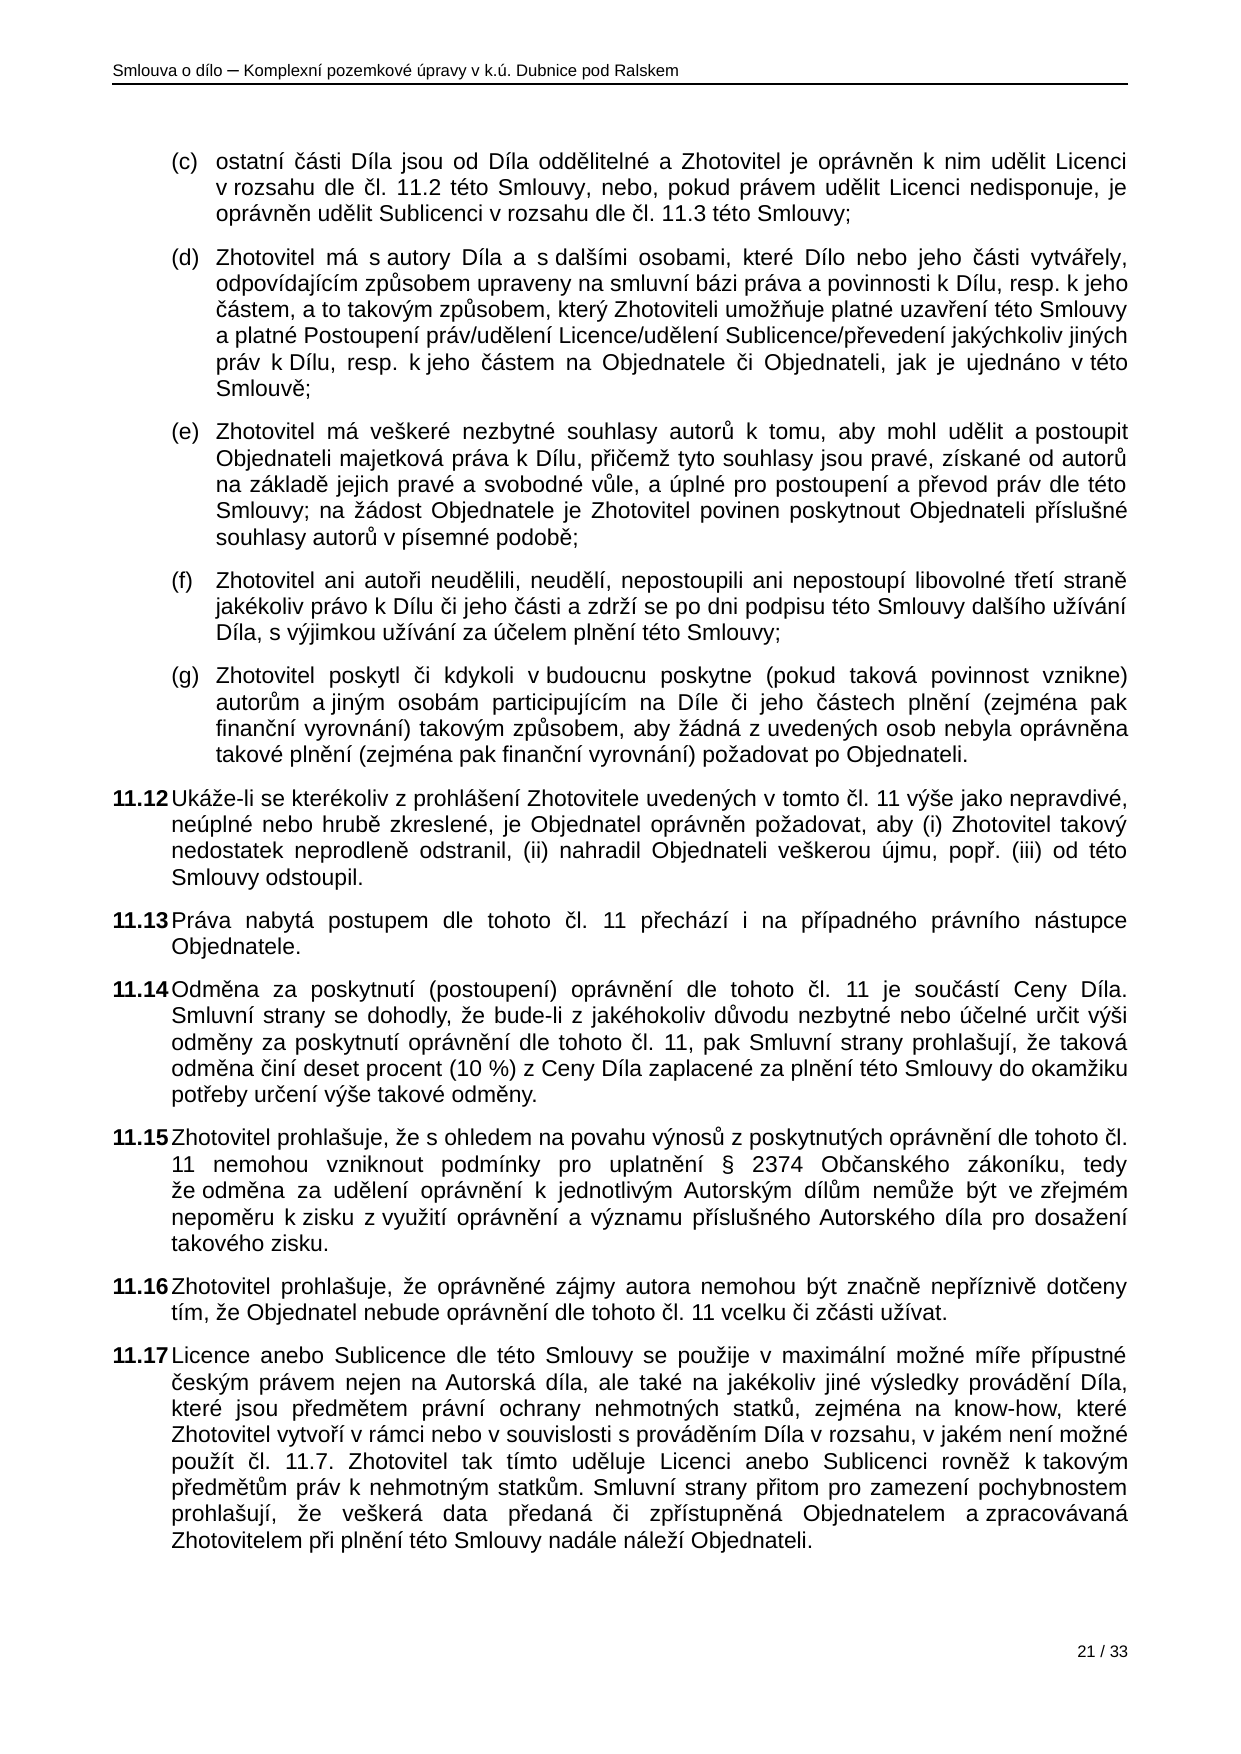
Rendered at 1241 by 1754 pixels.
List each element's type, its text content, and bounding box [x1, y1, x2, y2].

text Zhotovitel prohlašuje, že s ohledem na povahu výnosů z poskytnutých oprávnění dle tohoto čl. 11 nemohou vzniknout podmínky pro uplatnění § 2374 Občanského zákoníku, tedy že odměna za udělení oprávnění k jednotlivým Autorským dílům nemůže být ve zřejmém nepoměru k zisku z využití oprávnění a významu příslušného Autorského díla pro dosažení takového zisku. [112, 1124, 1128, 1256]
text Zhotovitel ani autoři neudělili, neudělí, nepostoupili ani nepostoupí libovolné třetí straně jakékoliv právo k Dílu či jeho části a zdrží se po dni podpisu této Smlouvy dalšího užívání Díla, s výjimkou užívání za účelem plnění této Smlouvy; [171, 567, 1128, 646]
text Licence anebo Sublicence dle této Smlouvy se použije v maximální možné míře přípustné českým právem nejen na Autorská díla, ale také na jakékoliv jiné výsledky provádění Díla, které jsou předmětem právní ochrany nehmotných statků, zejména na know-how, které Zhotovitel vytvoří v rámci nebo v souvislosti s prováděním Díla v rozsahu, v jakém není možné použít čl. 11.7. Zhotovitel tak tímto uděluje Licenci anebo Sublicenci rovněž k takovým předmětům práv k nehmotným statkům. Smluvní strany přitom pro zamezení pochybnostem prohlašují, že veškerá data předaná či zpřístupněná Objednatelem a zpracovávaná Zhotovitelem při plnění této Smlouvy nadále náleží Objednateli. [112, 1342, 1128, 1553]
text Zhotovitel má s autory Díla a s dalšími osobami, které Dílo nebo jeho části vytvářely, odpovídajícím způsobem upraveny na smluvní bázi práva a povinnosti k Dílu, resp. k jeho částem, a to takovým způsobem, který Zhotoviteli umožňuje platné uzavření této Smlouvy a platné Postoupení práv/udělení Licence/udělení Sublicence/převedení jakýchkoliv jiných práv k Dílu, resp. k jeho částem na Objednatele či Objednateli, jak je ujednáno v této Smlouvě; [171, 243, 1128, 402]
text Ukáže-li se kterékoliv z prohlášení Zhotovitele uvedených v tomto čl. 11 výše jako nepravdivé, neúplné nebo hrubě zkreslené, je Objednatel oprávněn požadovat, aby (i) Zhotovitel takový nedostatek neprodleně odstranil, (ii) nahradil Objednateli veškerou újmu, popř. (iii) od této Smlouvy odstoupil. [112, 784, 1128, 890]
text Práva nabytá postupem dle tohoto čl. 11 přechází i na případného právního nástupce Objednatele. [112, 907, 1128, 959]
text Zhotovitel má veškeré nezbytné souhlasy autorů k tomu, aby mohl udělit a postoupit Objednateli majetková práva k Dílu, přičemž tyto souhlasy jsou pravé, získané od autorů na základě jejich pravé a svobodné vůle, a úplné pro postoupení a převod práv dle této Smlouvy; na žádost Objednatele je Zhotovitel povinen poskytnout Objednateli příslušné souhlasy autorů v písemné podobě; [171, 418, 1128, 550]
text Odměna za poskytnutí (postoupení) oprávnění dle tohoto čl. 11 je součástí Ceny Díla. Smluvní strany se dohodly, že bude-li z jakéhokoliv důvodu nezbytné nebo účelné určit výši odměny za poskytnutí oprávnění dle tohoto čl. 11, pak Smluvní strany prohlašují, že taková odměna činí deset procent (10 %) z Ceny Díla zaplacené za plnění této Smlouvy do okamžiku potřeby určení výše takové odměny. [112, 976, 1128, 1108]
text ostatní části Díla jsou od Díla oddělitelné a Zhotovitel je oprávněn k nim udělit Licenci v rozsahu dle čl. 11.2 této Smlouvy, nebo, pokud právem udělit Licenci nedisponuje, je oprávněn udělit Sublicenci v rozsahu dle čl. 11.3 této Smlouvy; [171, 148, 1128, 227]
text Zhotovitel poskytl či kdykoli v budoucnu poskytne (pokud taková povinnost vznikne) autorům a jiným osobám participujícím na Díle či jeho částech plnění (zejména pak finanční vyrovnání) takovým způsobem, aby žádná z uvedených osob nebyla oprávněna takové plnění (zejména pak finanční vyrovnání) požadovat po Objednateli. [171, 662, 1128, 768]
text Zhotovitel prohlašuje, že oprávněné zájmy autora nemohou být značně nepříznivě dotčeny tím, že Objednatel nebude oprávnění dle tohoto čl. 11 vcelku či zčásti užívat. [112, 1273, 1128, 1326]
